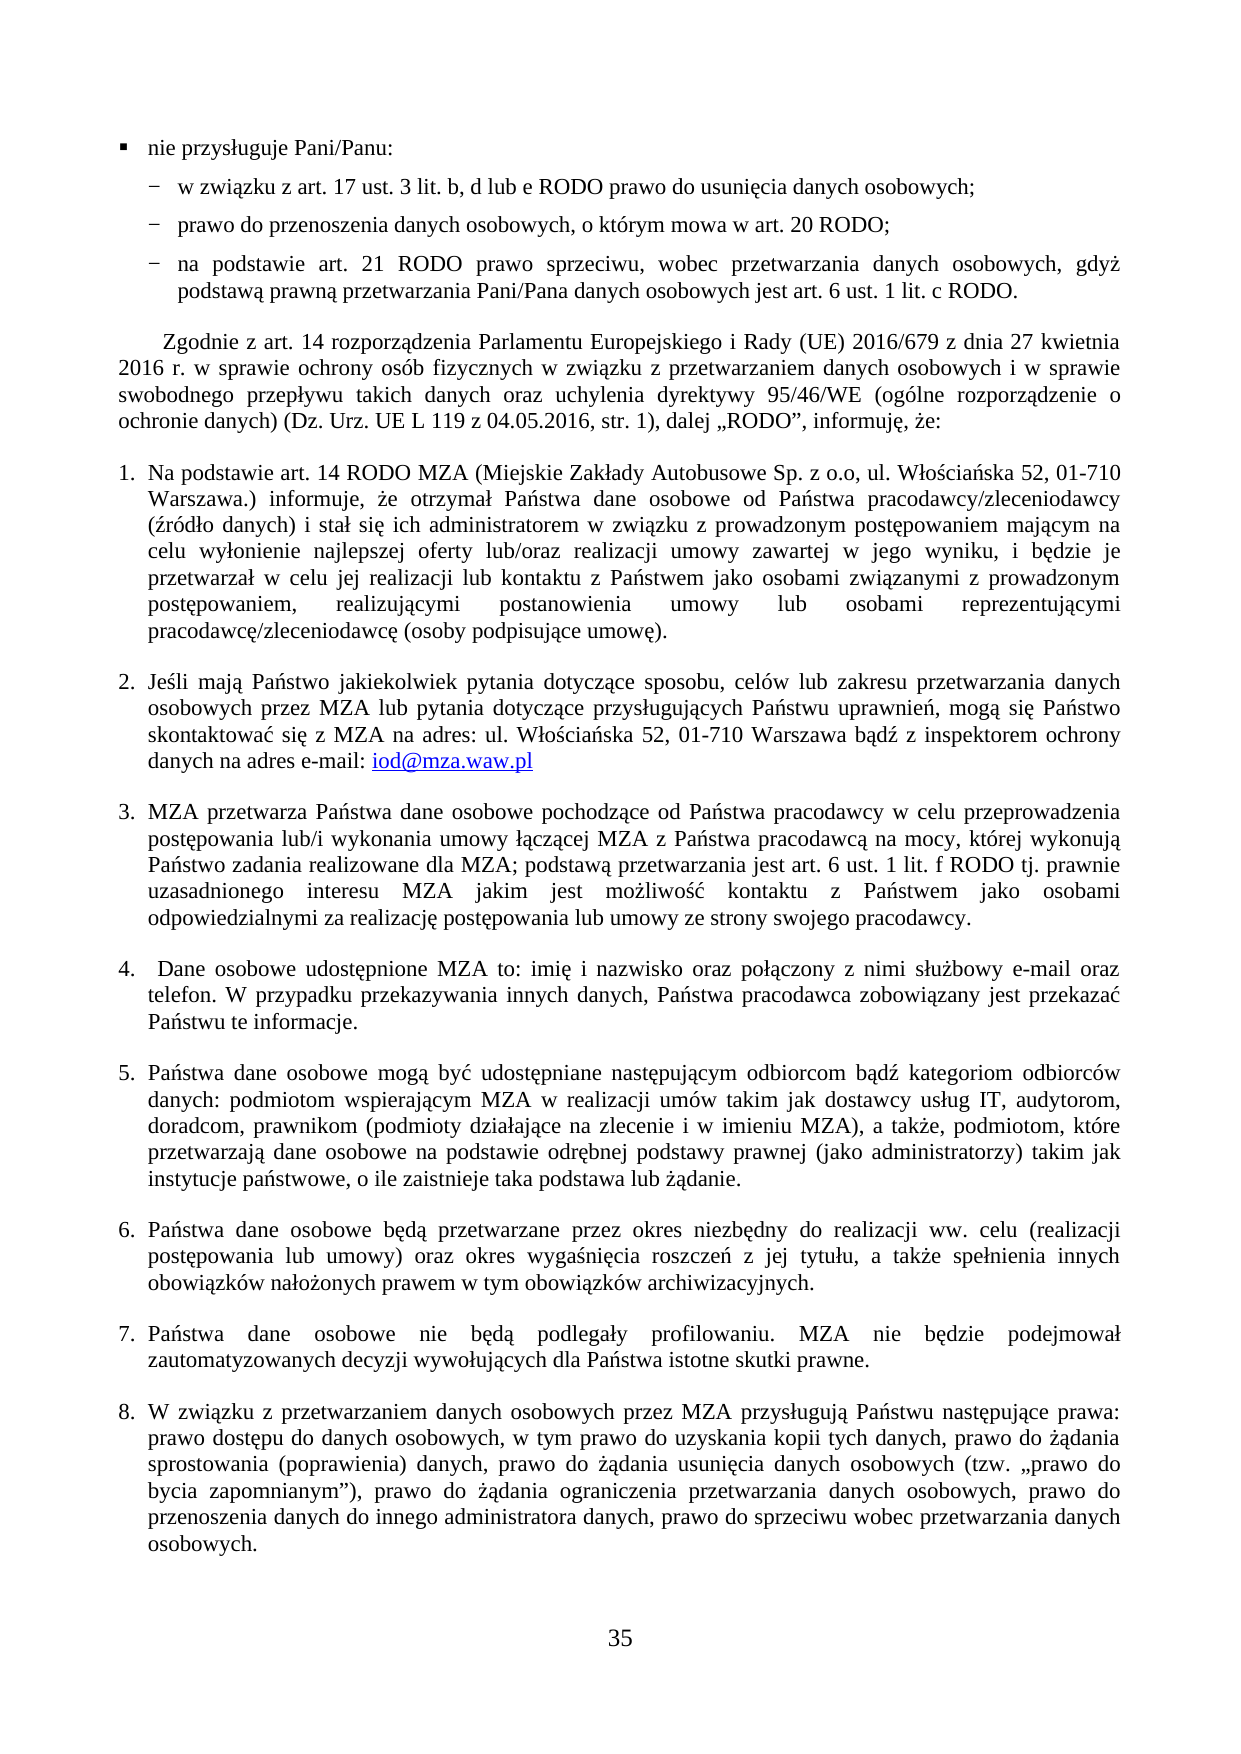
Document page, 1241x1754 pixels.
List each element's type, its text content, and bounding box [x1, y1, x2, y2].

text Zgodnie z art. 14 rozporządzenia Parlamentu Europejskiego i Rady (UE) 2016/679 z dnia 27 kwietnia 2016 r. w sprawie ochrony osób fizycznych w związku z przetwarzaniem danych osobowych i w sprawie swobodnego przepływu takich danych oraz uchylenia dyrektywy 95/46/WE (ogólne rozporządzenie o ochronie danych) (Dz. Urz. UE L 119 z 04.05.2016, str. 1), dalej „RODO”, informuję, że: [118, 328, 1122, 433]
list prawo do przenoszenia danych osobowych, o którym mowa w art. 20 RODO; [148, 212, 1122, 238]
list Państwa dane osobowe nie będą podlegały profilowaniu. MZA nie będzie podejmował zautomatyzowanych decyzji wywołujących dla Państwa istotne skutki prawne. [118, 1320, 1122, 1373]
list Dane osobowe udostępnione MZA to: imię i nazwisko oraz połączony z nimi służbowy e-mail oraz telefon. W przypadku przekazywania innych danych, Państwa pracodawca zobowiązany jest przekazać Państwu te informacje. [118, 955, 1122, 1034]
list w związku z art. 17 ust. 3 lit. b, d lub e RODO prawo do usunięcia danych osobowych; [148, 173, 1122, 199]
list na podstawie art. 21 RODO prawo sprzeciwu, wobec przetwarzania danych osobowych, gdyż podstawą prawną przetwarzania Pani/Pana danych osobowych jest art. 6 ust. 1 lit. c RODO. [148, 250, 1122, 303]
list Państwa dane osobowe mogą być udostępniane następującym odbiorcom bądź kategoriom odbiorców danych: podmiotom wspierającym MZA w realizacji umów takim jak dostawcy usług IT, audytorom, doradcom, prawnikom (podmioty działające na zlecenie i w imieniu MZA), a także, podmiotom, które przetwarzają dane osobowe na podstawie odrębnej podstawy prawnej (jako administratorzy) takim jak instytucje państwowe, o ile zaistnieje taka podstawa lub żądanie. [118, 1059, 1122, 1191]
list Na podstawie art. 14 RODO MZA (Miejskie Zakłady Autobusowe Sp. z o.o, ul. Włościańska 52, 01-710 Warszawa.) informuje, że otrzymał Państwa dane osobowe od Państwa pracodawcy/zleceniodawcy (źródło danych) i stał się ich administratorem w związku z prowadzonym postępowaniem mającym na celu wyłonienie najlepszej oferty lub/oraz realizacji umowy zawartej w jego wyniku, i będzie je przetwarzał w celu jej realizacji lub kontaktu z Państwem jako osobami związanymi z prowadzonym postępowaniem, realizującymi postanowienia umowy lub osobami reprezentującymi pracodawcę/zleceniodawcę (osoby podpisujące umowę). [118, 458, 1122, 643]
list Państwa dane osobowe będą przetwarzane przez okres niezbędny do realizacji ww. celu (realizacji postępowania lub umowy) oraz okres wygaśnięcia roszczeń z jej tytułu, a także spełnienia innych obowiązków nałożonych prawem w tym obowiązków archiwizacyjnych. [118, 1216, 1122, 1295]
list Jeśli mają Państwo jakiekolwiek pytania dotyczące sposobu, celów lub zakresu przetwarzania danych osobowych przez MZA lub pytania dotyczące przysługujących Państwu uprawnień, mogą się Państwo skontaktować się z MZA na adres: ul. Włościańska 52, 01-710 Warszawa bądź z inspektorem ochrony danych na adres e-mail: iod@mza.waw.pl [118, 668, 1122, 773]
list MZA przetwarza Państwa dane osobowe pochodzące od Państwa pracodawcy w celu przeprowadzenia postępowania lub/i wykonania umowy łączącej MZA z Państwa pracodawcą na mocy, której wykonują Państwo zadania realizowane dla MZA; podstawą przetwarzania jest art. 6 ust. 1 lit. f RODO tj. prawnie uzasadnionego interesu MZA jakim jest możliwość kontaktu z Państwem jako osobami odpowiedzialnymi za realizację postępowania lub umowy ze strony swojego pracodawcy. [118, 798, 1122, 930]
list nie przysługuje Pani/Panu: [118, 134, 1122, 160]
list W związku z przetwarzaniem danych osobowych przez MZA przysługują Państwu następujące prawa: prawo dostępu do danych osobowych, w tym prawo do uzyskania kopii tych danych, prawo do żądania sprostowania (poprawienia) danych, prawo do żądania usunięcia danych osobowych (tzw. „prawo do bycia zapomnianym”), prawo do żądania ograniczenia przetwarzania danych osobowych, prawo do przenoszenia danych do innego administratora danych, prawo do sprzeciwu wobec przetwarzania danych osobowych. [118, 1398, 1122, 1556]
